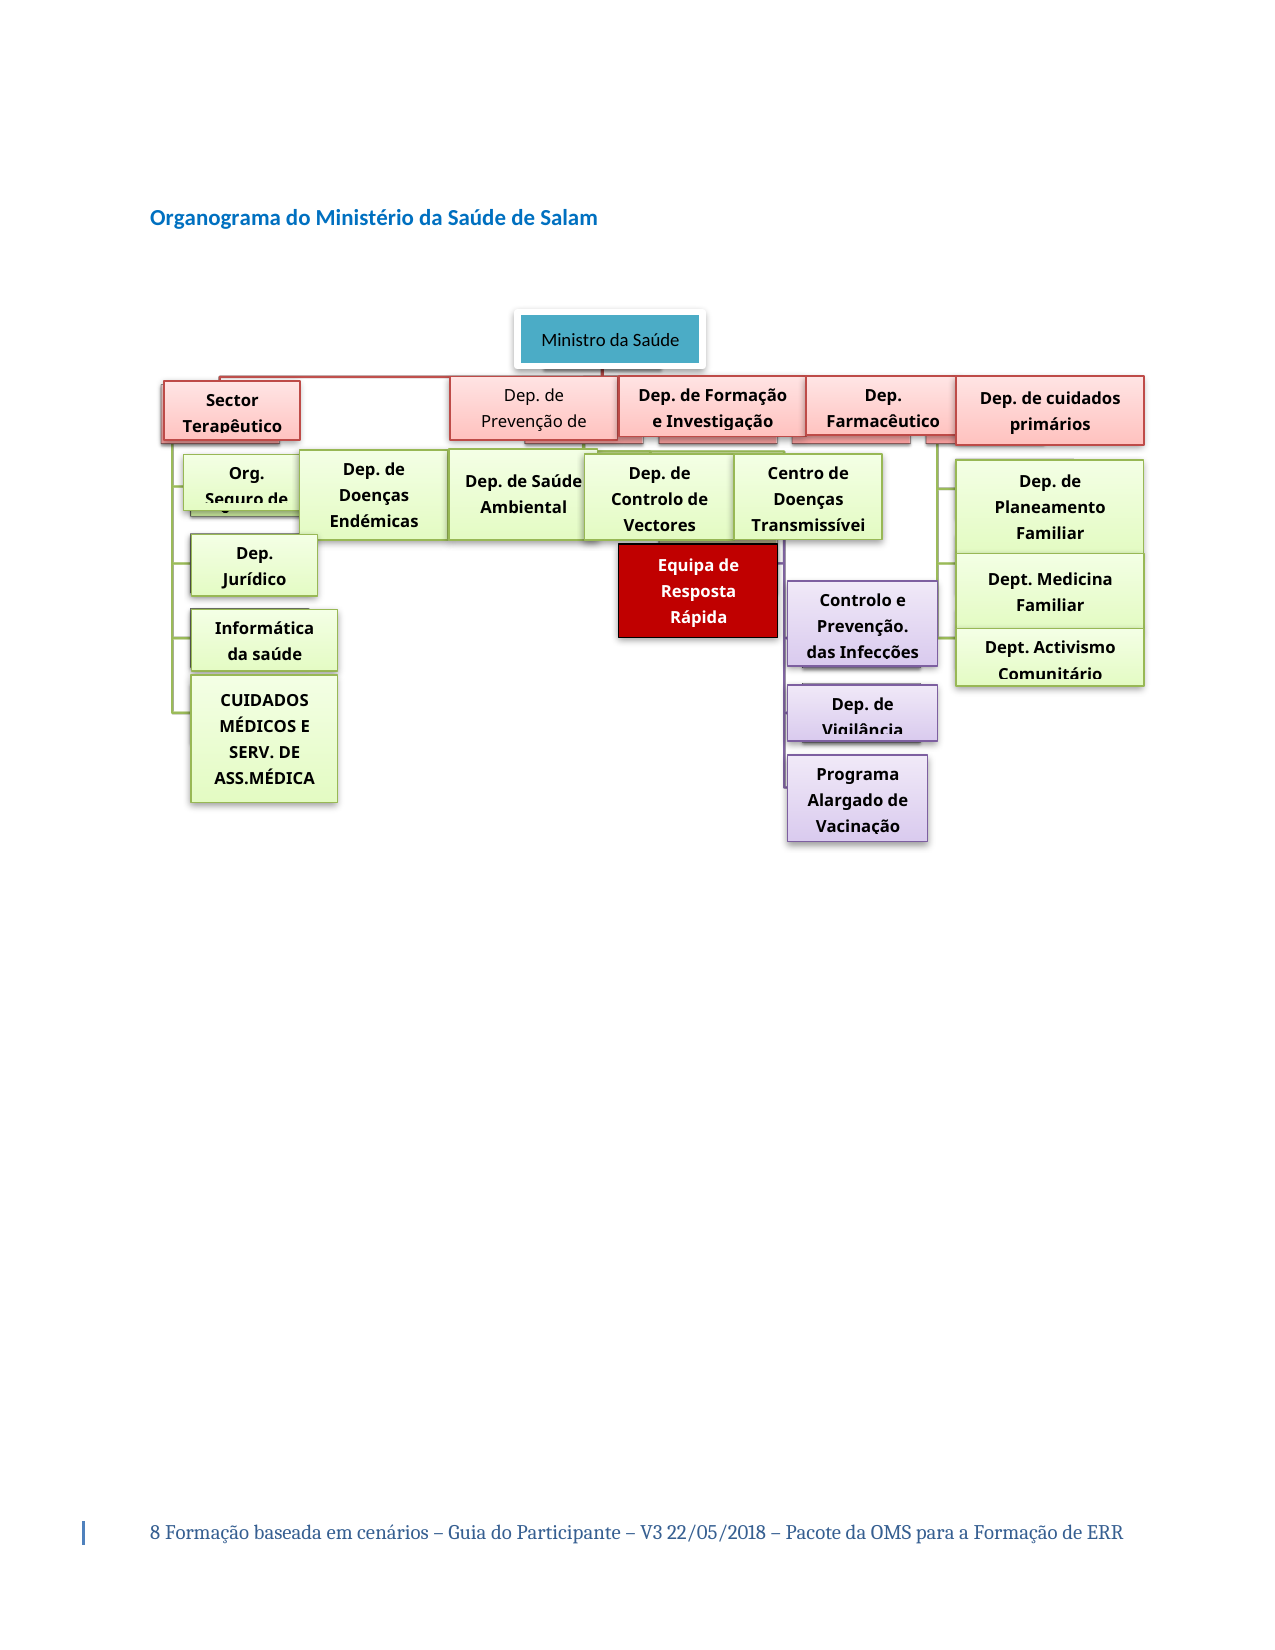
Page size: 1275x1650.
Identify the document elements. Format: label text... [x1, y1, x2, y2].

picture [150, 286, 1091, 840]
text Organograma do Ministério da Saúde de Salam [150, 203, 1125, 231]
